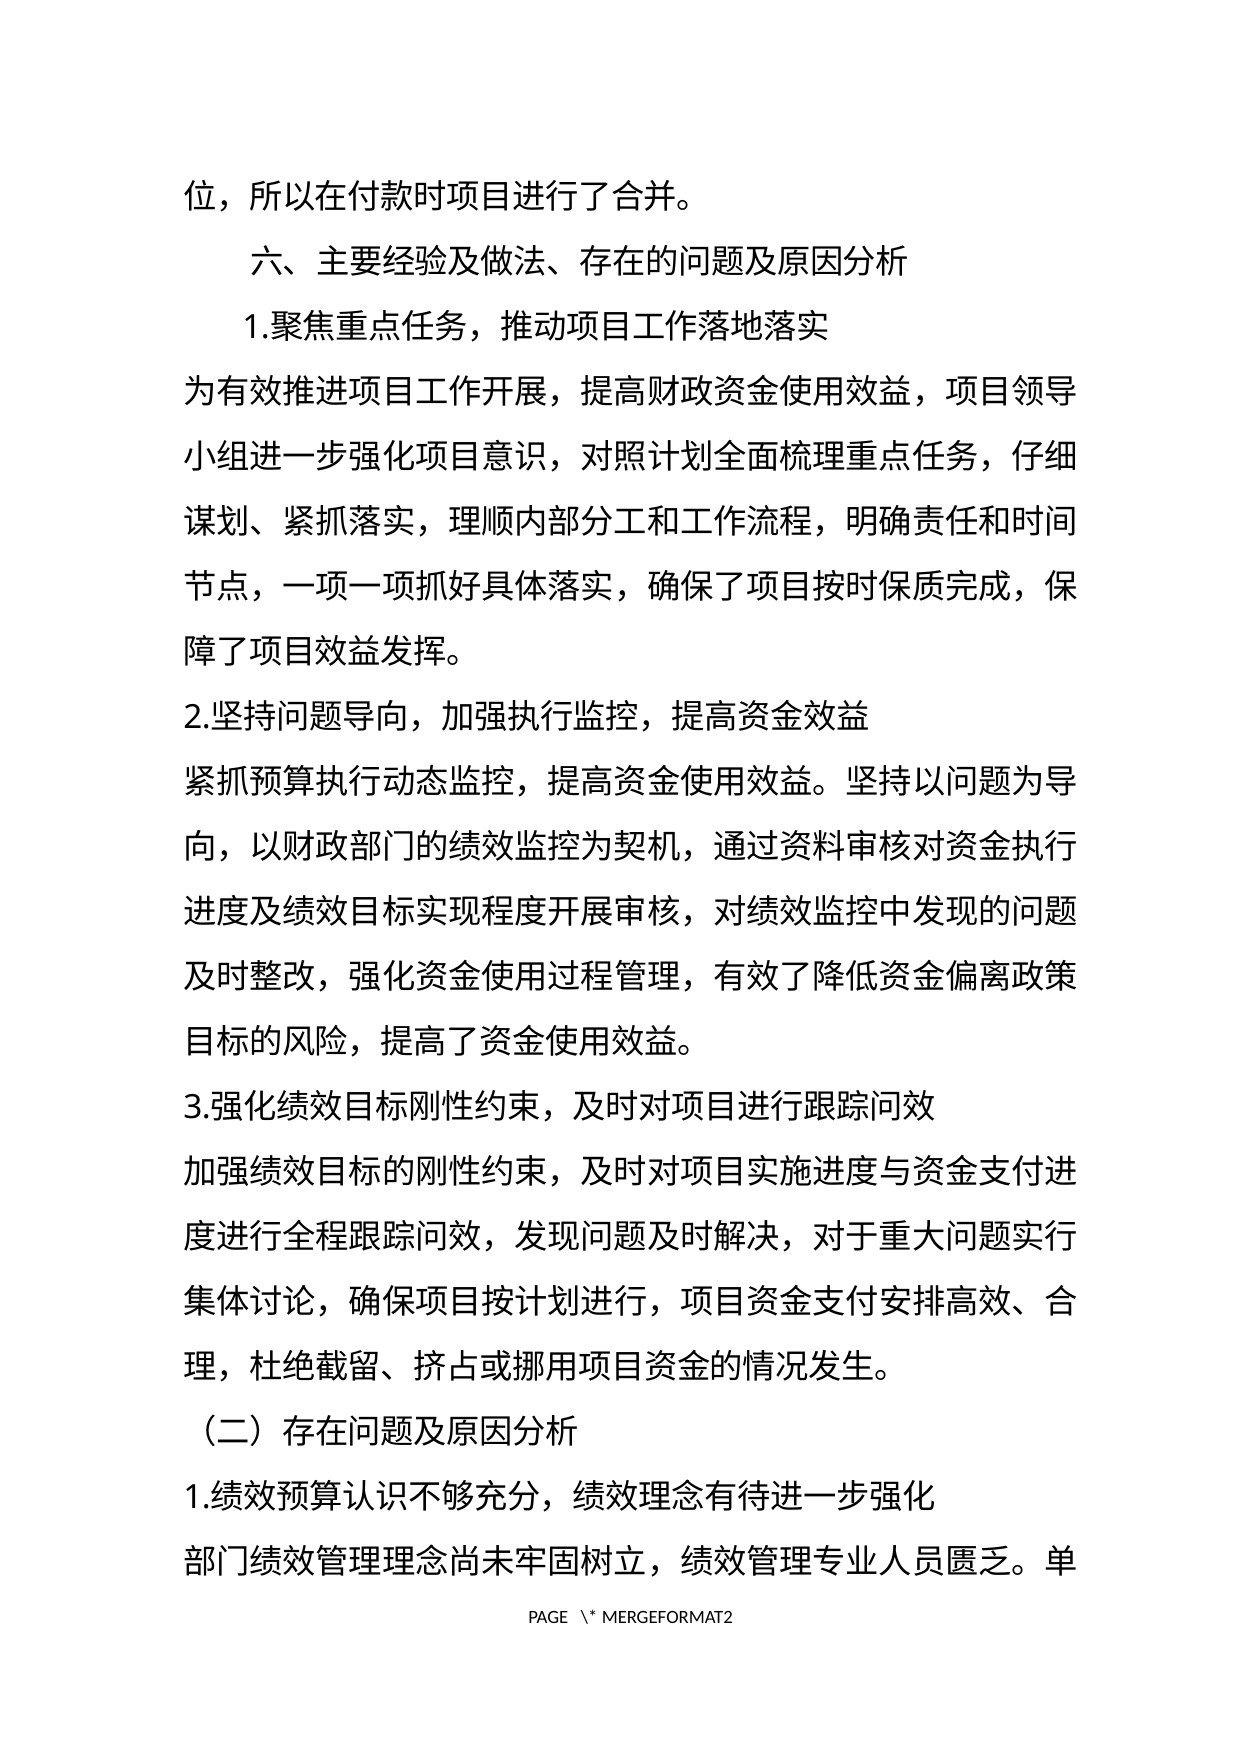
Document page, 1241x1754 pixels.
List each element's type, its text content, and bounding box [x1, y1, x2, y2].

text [183, 292, 1078, 1592]
list 主要经验及做法、存在的问题及原因分析 [183, 227, 1078, 292]
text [183, 162, 1078, 227]
